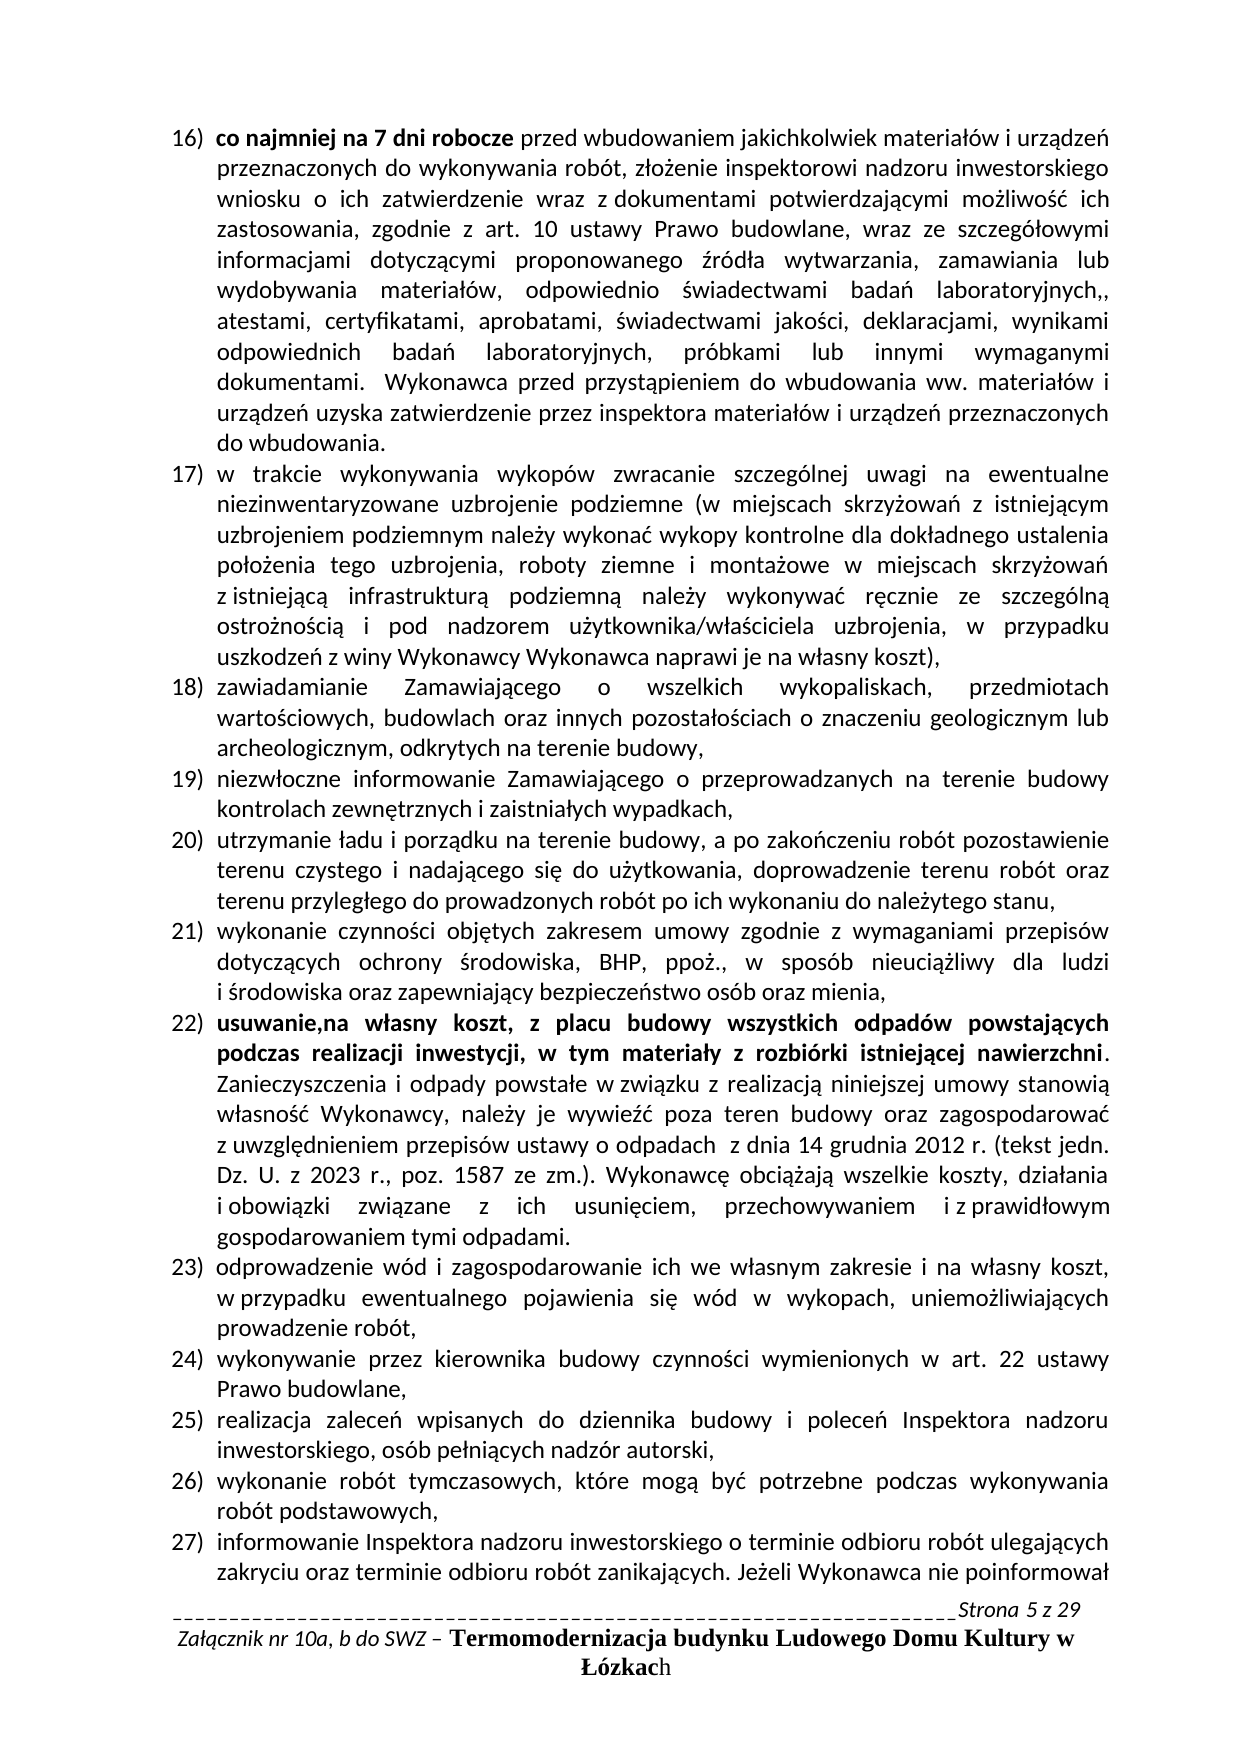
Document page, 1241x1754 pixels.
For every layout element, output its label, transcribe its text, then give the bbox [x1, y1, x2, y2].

list wykonywanie przez kierownika budowy czynności wymienionych w art. 22 ustawy Prawo budowlane, [171, 1343, 1110, 1404]
list wykonanie czynności objętych zakresem umowy zgodnie z wymaganiami przepisów dotyczących ochrony środowiska, BHP, ppoż., w sposób nieuciążliwy dla ludzi i środowiska oraz zapewniający bezpieczeństwo osób oraz mienia, [171, 916, 1110, 1007]
list odprowadzenie wód i zagospodarowanie ich we własnym zakresie i na własny koszt, w przypadku ewentualnego pojawienia się wód w wykopach, uniemożliwiających prowadzenie robót, [171, 1251, 1110, 1343]
list niezwłoczne informowanie Zamawiającego o przeprowadzanych na terenie budowy kontrolach zewnętrznych i zaistniałych wypadkach, [171, 763, 1110, 824]
list usuwanie,na własny koszt, z placu budowy wszystkich odpadów powstających podczas realizacji inwestycji, w tym materiały z rozbiórki istniejącej nawierzchni. Zanieczyszczenia i odpady powstałe w związku z realizacją niniejszej umowy stanowią własność Wykonawcy, należy je wywieźć poza teren budowy oraz zagospodarować z uwzględnieniem przepisów ustawy o odpadach z dnia 14 grudnia 2012 r. (tekst jedn. Dz. U. z 2023 r., poz. 1587 ze zm.). Wykonawcę obciążają wszelkie koszty, działania i obowiązki związane z ich usunięciem, przechowywaniem i z prawidłowym gospodarowaniem tymi odpadami. [171, 1007, 1110, 1251]
list utrzymanie ładu i porządku na terenie budowy, a po zakończeniu robót pozostawienie terenu czystego i nadającego się do użytkowania, doprowadzenie terenu robót oraz terenu przyległego do prowadzonych robót po ich wykonaniu do należytego stanu, [171, 824, 1110, 916]
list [171, 1526, 1110, 1587]
list co najmniej na 7 dni robocze przed wbudowaniem jakichkolwiek materiałów i urządzeń przeznaczonych do wykonywania robót, złożenie inspektorowi nadzoru inwestorskiego wniosku o ich zatwierdzenie wraz z dokumentami potwierdzającymi możliwość ich zastosowania, zgodnie z art. 10 ustawy Prawo budowlane, wraz ze szczegółowymi informacjami dotyczącymi proponowanego źródła wytwarzania, zamawiania lub wydobywania materiałów, odpowiednio świadectwami badań laboratoryjnych,, atestami, certyfikatami, aprobatami, świadectwami jakości, deklaracjami, wynikami odpowiednich badań laboratoryjnych, próbkami lub innymi wymaganymi dokumentami. Wykonawca przed przystąpieniem do wbudowania ww. materiałów i urządzeń uzyska zatwierdzenie przez inspektora materiałów i urządzeń przeznaczonych do wbudowania. [171, 122, 1110, 458]
list w trakcie wykonywania wykopów zwracanie szczególnej uwagi na ewentualne niezinwentaryzowane uzbrojenie podziemne (w miejscach skrzyżowań z istniejącym uzbrojeniem podziemnym należy wykonać wykopy kontrolne dla dokładnego ustalenia położenia tego uzbrojenia, roboty ziemne i montażowe w miejscach skrzyżowań z istniejącą infrastrukturą podziemną należy wykonywać ręcznie ze szczególną ostrożnością i pod nadzorem użytkownika/właściciela uzbrojenia, w przypadku uszkodzeń z winy Wykonawcy Wykonawca naprawi je na własny koszt), [171, 458, 1110, 671]
list realizacja zaleceń wpisanych do dziennika budowy i poleceń Inspektora nadzoru inwestorskiego, osób pełniących nadzór autorski, [171, 1404, 1110, 1465]
list zawiadamianie Zamawiającego o wszelkich wykopaliskach, przedmiotach wartościowych, budowlach oraz innych pozostałościach o znaczeniu geologicznym lub archeologicznym, odkrytych na terenie budowy, [171, 671, 1110, 763]
list wykonanie robót tymczasowych, które mogą być potrzebne podczas wykonywania robót podstawowych, [171, 1465, 1110, 1526]
